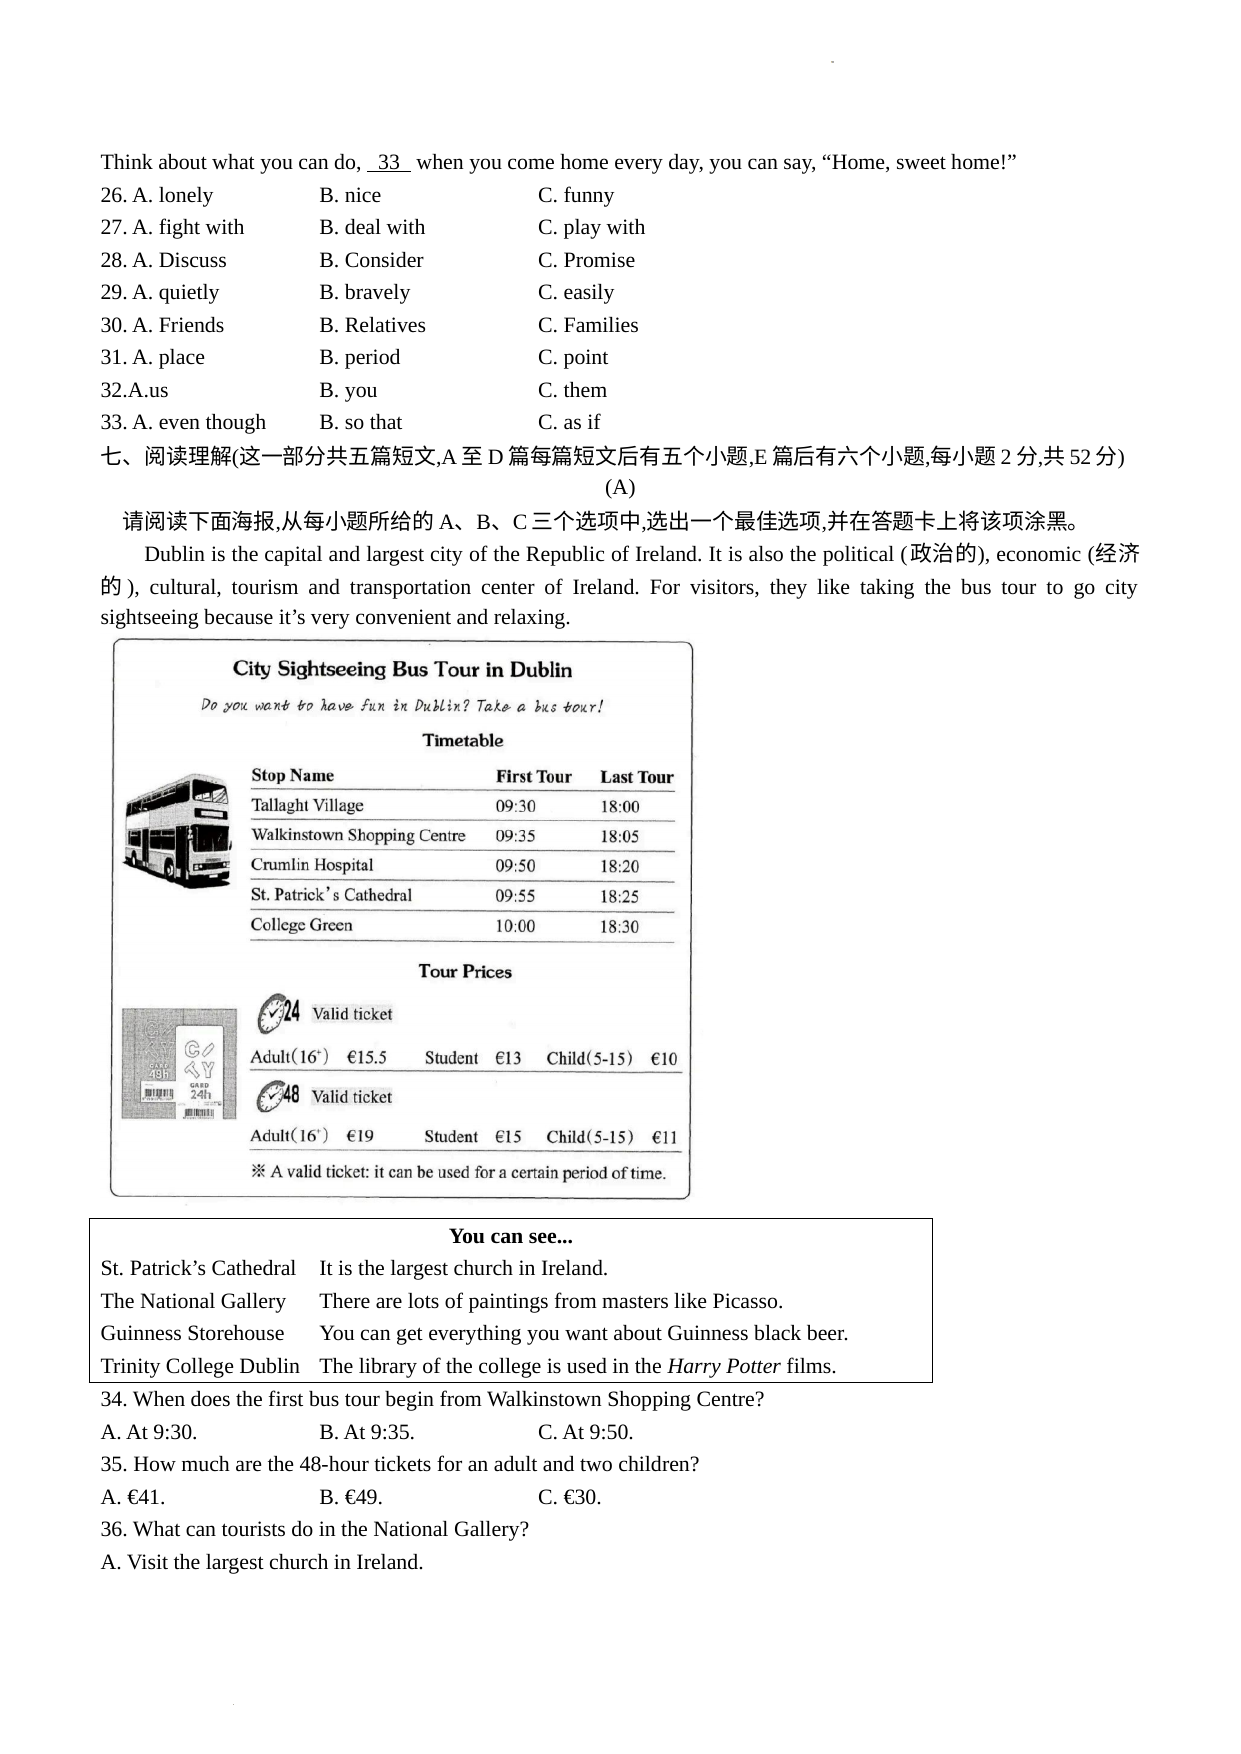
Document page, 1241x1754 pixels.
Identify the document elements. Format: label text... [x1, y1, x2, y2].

text 35. How much are the 48-hour tickets for an adult and two children? [100, 1448, 1140, 1480]
text 请阅读下面海报,从每小题所给的A、B、C三个选项中,选出一个最佳选项,并在答题卡上将该项涂黑。 [100, 503, 1140, 536]
picture [100, 633, 704, 1206]
text 31. A. place B. period C. point [100, 341, 1140, 373]
text 30. A. Friends B. Relatives C. Families [100, 308, 1140, 341]
text 26. A. lonely B. nice C. funny [100, 178, 1140, 211]
text (A) [100, 471, 1140, 503]
text 34. When does the first bus tour begin from Walkinstown Shopping Centre? [100, 1383, 1140, 1415]
text Dublin is the capital and largest city of the Republic of Ireland. It is also the political (政治的), economic (经济的), cultural, tourism and transportation center of Ireland. For visitors, they like taking the bus tour to go city sightseeing because it’s very convenient and relaxing. [100, 536, 1140, 633]
text A. Visit the largest church in Ireland. [100, 1545, 1140, 1578]
text A. At 9:30. B. At 9:35. C. At 9:50. [100, 1415, 1140, 1448]
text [100, 146, 1140, 178]
text 29. A. quietly B. bravely C. easily [100, 276, 1140, 308]
table_header You can see... St. Patrick’s Cathedral It is the largest church in Ireland. The National Gallery There are lots of paintings from masters like Picasso. Guinness Storehouse You can get everything you want about Guinness black beer. Trinity College Dublin The library of the college is used in the Harry Potter films. [90, 1219, 932, 1382]
text 32.A.us B. you C. them [100, 373, 1140, 406]
text 28. A. Discuss B. Consider C. Promise [100, 243, 1140, 276]
text 27. A. fight with B. deal with C. play with [100, 211, 1140, 243]
text 33. A. even though B. so that C. as if [100, 406, 1140, 438]
text 36. What can tourists do in the National Gallery? [100, 1513, 1140, 1545]
text A. €41. B. €49. C. €30. [100, 1480, 1140, 1513]
text 七、阅读理解(这一部分共五篇短文,A至D篇每篇短文后有五个小题,E篇后有六个小题,每小题2分,共52分) [100, 438, 1140, 471]
